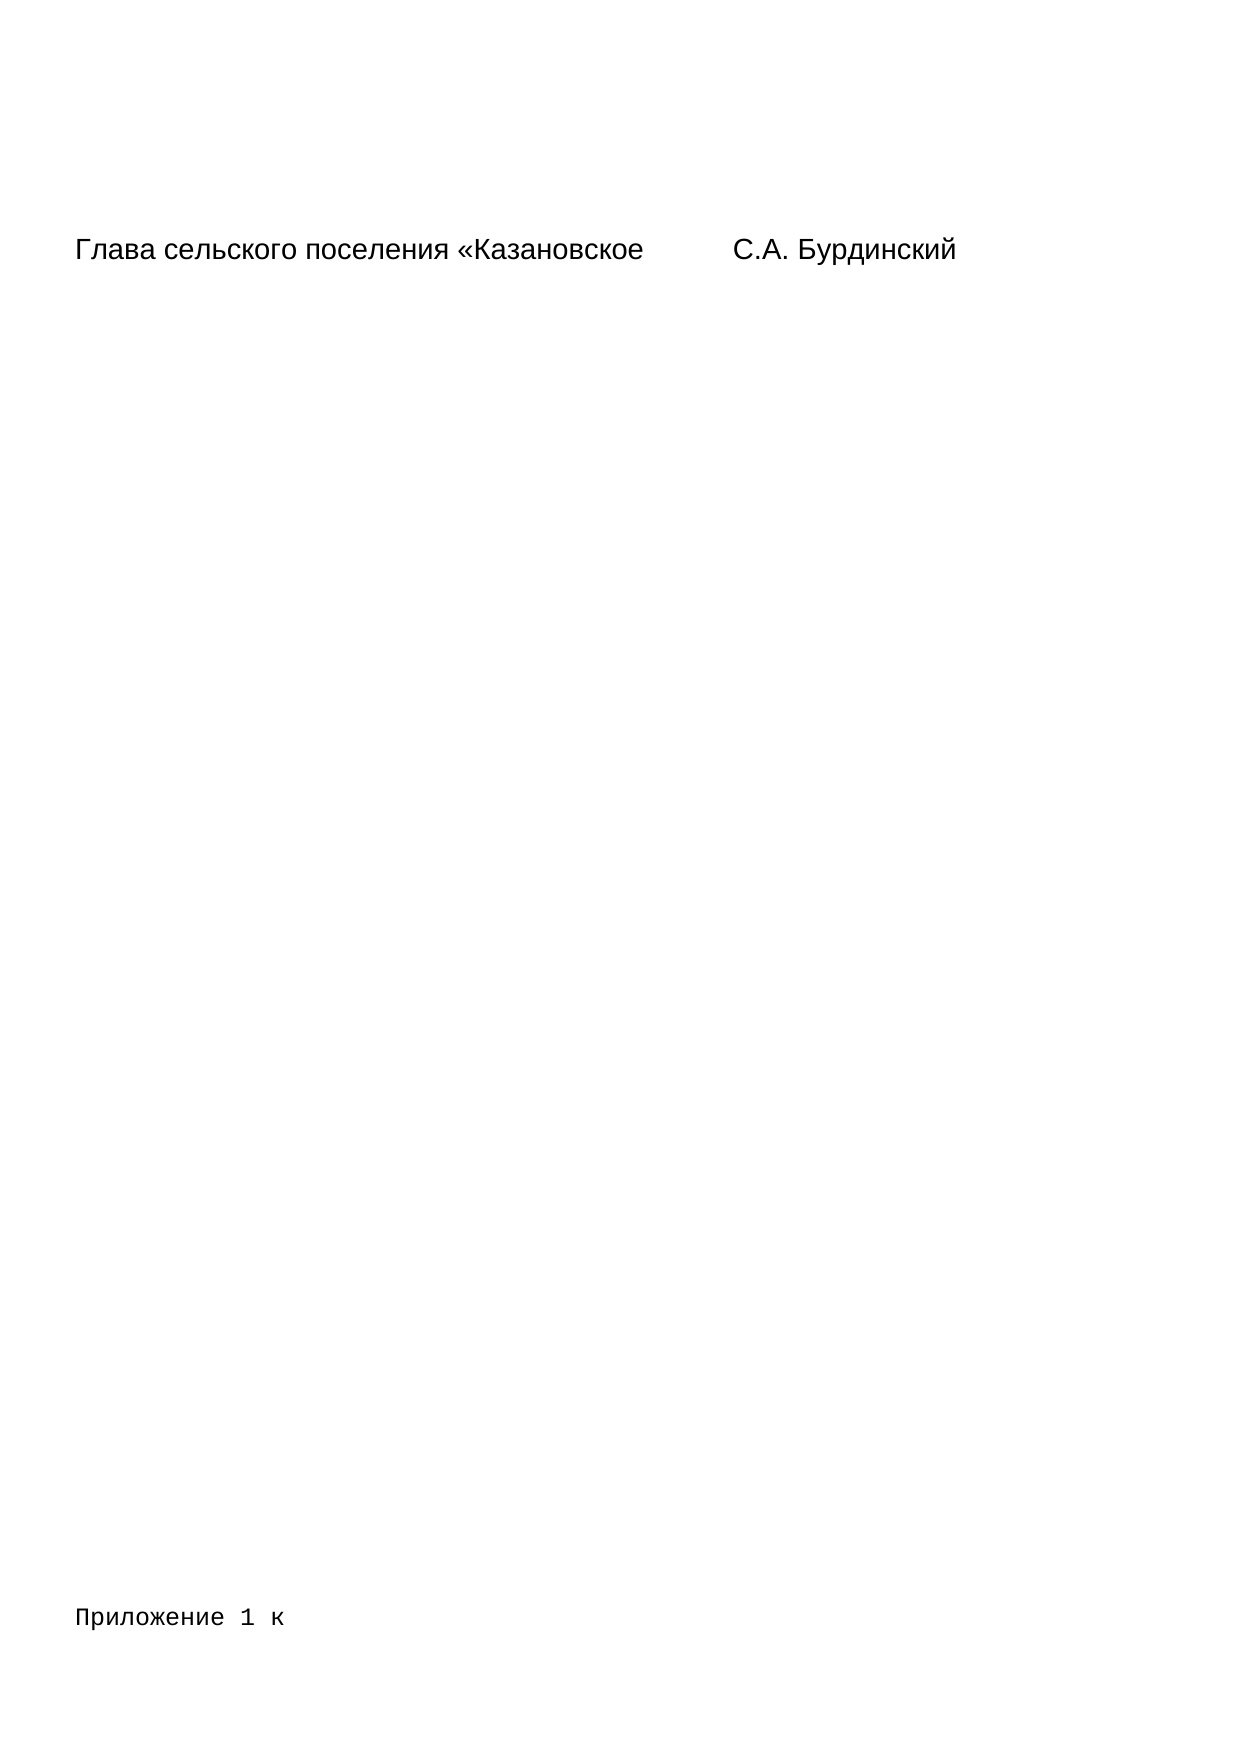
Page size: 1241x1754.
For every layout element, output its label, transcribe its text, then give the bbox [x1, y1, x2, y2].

text Глава сельского поселения «Казановское С.А. Бурдинский [75, 232, 1165, 266]
text Приложение 1 к [75, 1604, 1165, 1632]
